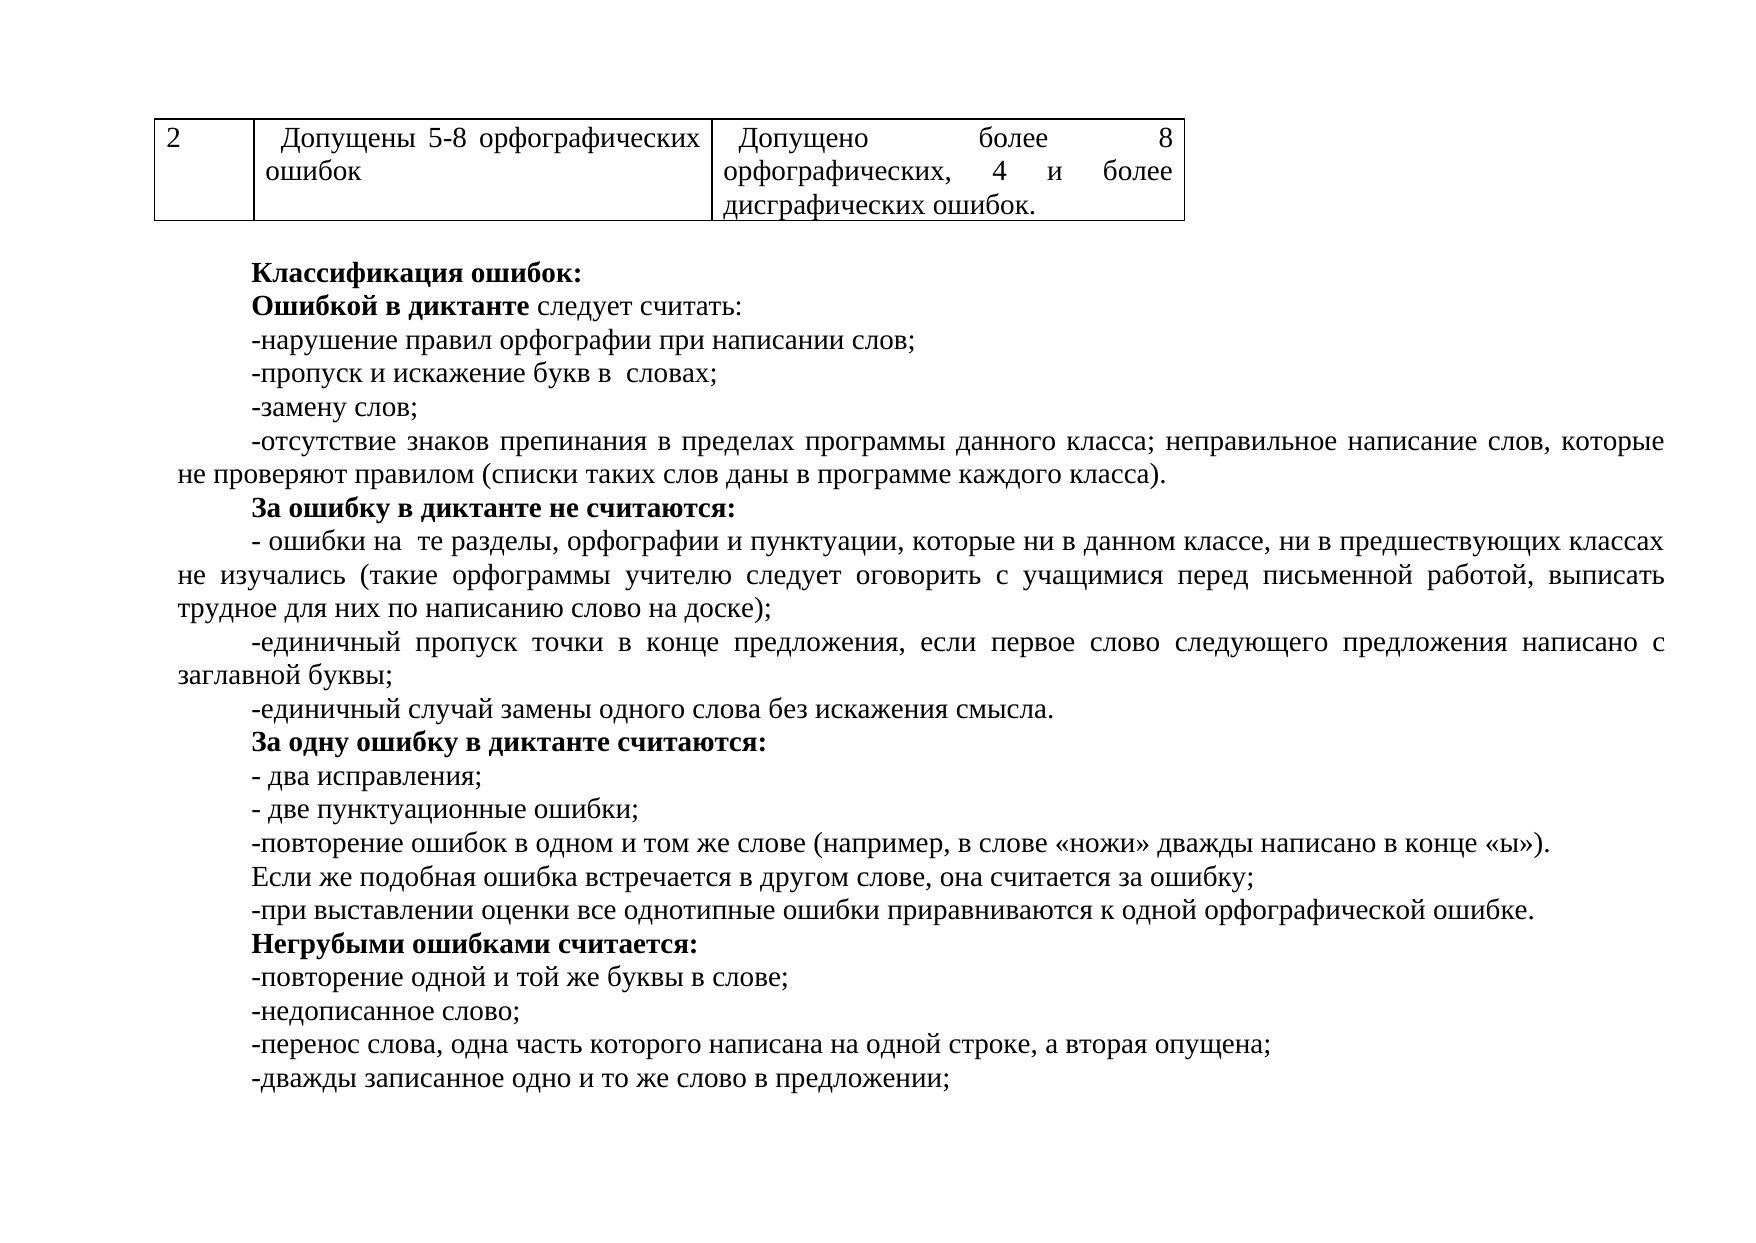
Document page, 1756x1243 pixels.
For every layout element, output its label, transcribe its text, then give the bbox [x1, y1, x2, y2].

text -недописанное слово; [177, 993, 1667, 1026]
table_cell 2 [155, 120, 253, 220]
text -повторение одной и той же буквы в слове; [177, 959, 1667, 993]
text - две пунктуационные ошибки; [177, 792, 1667, 825]
text Ошибкой в диктанте следует считать: [177, 288, 1667, 322]
text -при выставлении оценки все однотипные ошибки приравниваются к одной орфографической ошибке. [177, 892, 1667, 926]
text -дважды записанное одно и то же слово в предложении; [177, 1060, 1667, 1093]
text -единичный случай замены одного слова без искажения смысла. [177, 691, 1667, 724]
text Классификация ошибок: [177, 255, 1667, 288]
text -нарушение правил орфографии при написании слов; [177, 322, 1667, 356]
text Если же подобная ошибка встречается в другом слове, она считается за ошибку; [177, 859, 1667, 892]
text -отсутствие знаков препинания в пределах программы данного класса; неправильное написание слов, которые не проверяют правилом (списки таких слов даны в программе каждого класса). [177, 423, 1667, 490]
text -единичный пропуск точки в конце предложения, если первое слово следующего предложения написано с заглавной буквы; [177, 624, 1667, 691]
text За одну ошибку в диктанте считаются: [177, 724, 1667, 758]
text - два исправления; [177, 758, 1667, 792]
text -пропуск и искажение букв в словах; [177, 356, 1667, 389]
text -повторение ошибок в одном и том же слове (например, в слове «ножи» дважды написано в конце «ы»). [177, 825, 1667, 859]
table_cell Допущены 5-8 орфографических ошибок [255, 120, 711, 220]
text -перенос слова, одна часть которого написана на одной строке, а вторая опущена; [177, 1026, 1667, 1060]
text Негрубыми ошибками считается: [177, 926, 1667, 959]
text - ошибки на те разделы, орфографии и пунктуации, которые ни в данном классе, ни в предшествующих классах не изучались (такие орфограммы учителю следует оговорить с учащимися перед письменной работой, выписать трудное для них по написанию слово на доске); [177, 523, 1667, 624]
text -замену слов; [177, 389, 1667, 423]
text За ошибку в диктанте не считаются: [177, 490, 1667, 523]
table_cell Допущено более 8 орфографических, 4 и более дисграфических ошибок. [713, 120, 1184, 220]
